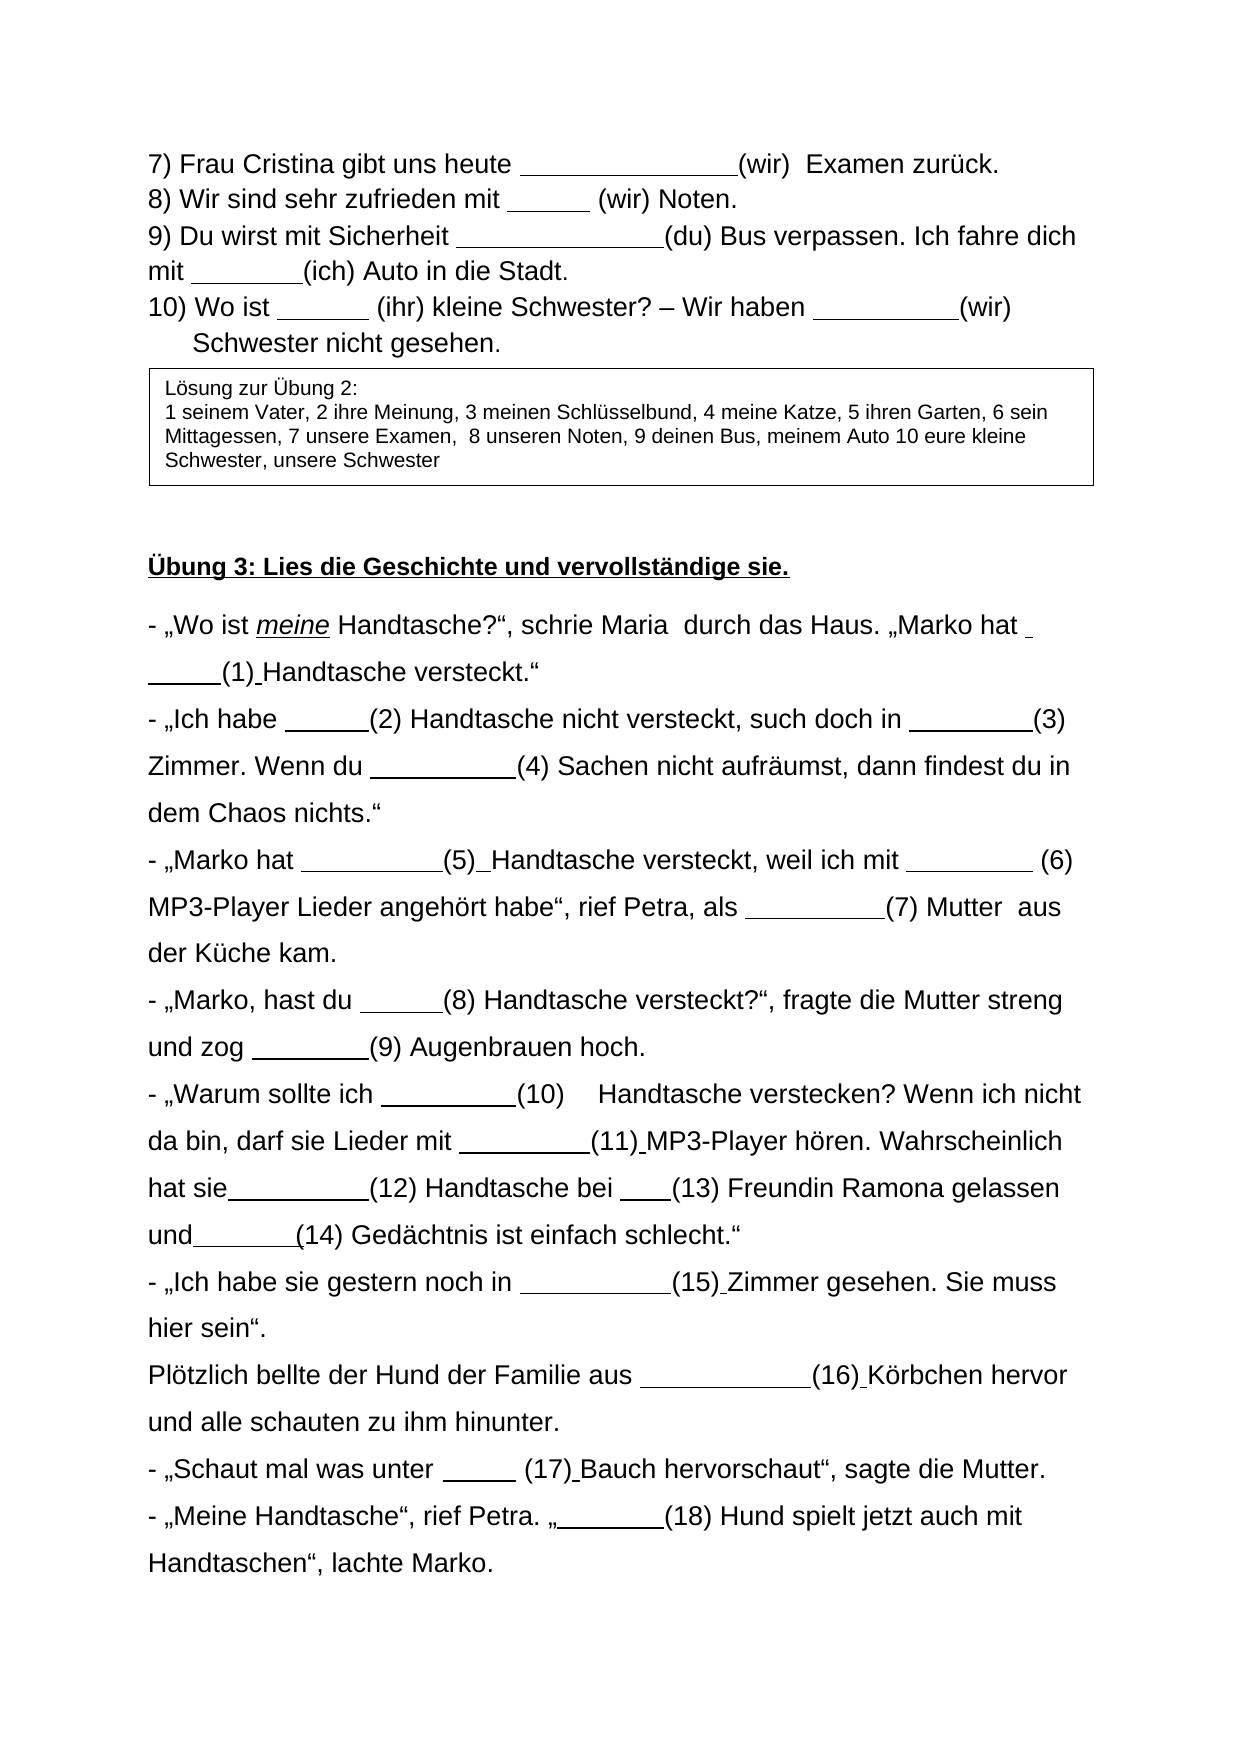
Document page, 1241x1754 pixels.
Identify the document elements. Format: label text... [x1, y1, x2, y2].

text - „Warum sollte ich (10) Handtasche verstecken? Wenn ich nicht da bin, darf sie Lieder mit (11) MP3-Player hören. Wahrscheinlich hat sie (12) Handtasche bei (13) Freundin Ramona gelassen und (14) Gedächtnis ist einfach schlecht.“ [148, 1078, 1093, 1250]
text 8) Wir sind sehr zufrieden mit (wir) Noten. [148, 183, 1093, 215]
text 7) Frau Cristina gibt uns heute (wir) Examen zurück. [148, 148, 1093, 179]
text Übung 3: Lies die Geschichte und vervollständige sie. [148, 552, 1093, 581]
text - „Marko hat (5) Handtasche versteckt, weil ich mit (6) MP3-Player Lieder angehört habe“, rief Petra, als (7) Mutter aus der Küche kam. [148, 844, 1093, 969]
text - „Ich habe sie gestern noch in (15) Zimmer gesehen. Sie muss hier sein“. [148, 1266, 1093, 1344]
text - „Schaut mal was unter (17) Bauch hervorschaut“, sagte die Mutter. [148, 1453, 1093, 1484]
text - „Wo ist meine Handtasche?“, schrie Maria durch das Haus. „Marko hat (1) Handtasche versteckt.“ [148, 609, 1093, 687]
text Plötzlich bellte der Hund der Familie aus (16) Körbchen hervor und alle schauten zu ihm hinunter. [148, 1359, 1093, 1437]
text 10) Wo ist (ihr) kleine Schwester? – Wir haben (wir) Schwester nicht gesehen. [148, 291, 1093, 358]
text 9) Du wirst mit Sicherheit (du) Bus verpassen. Ich fahre dich mit (ich) Auto in die Stadt. [148, 219, 1093, 287]
text - „Marko, hast du (8) Handtasche versteckt?“, fragte die Mutter streng und zog (9) Augenbrauen hoch. [148, 984, 1093, 1062]
text - „Meine Handtasche“, rief Petra. „ (18) Hund spielt jetzt auch mit Handtaschen“, lachte Marko. [148, 1500, 1093, 1578]
text - „Ich habe (2) Handtasche nicht versteckt, such doch in (3) Zimmer. Wenn du (4) Sachen nicht aufräumst, dann findest du in dem Chaos nichts.“ [148, 703, 1093, 828]
